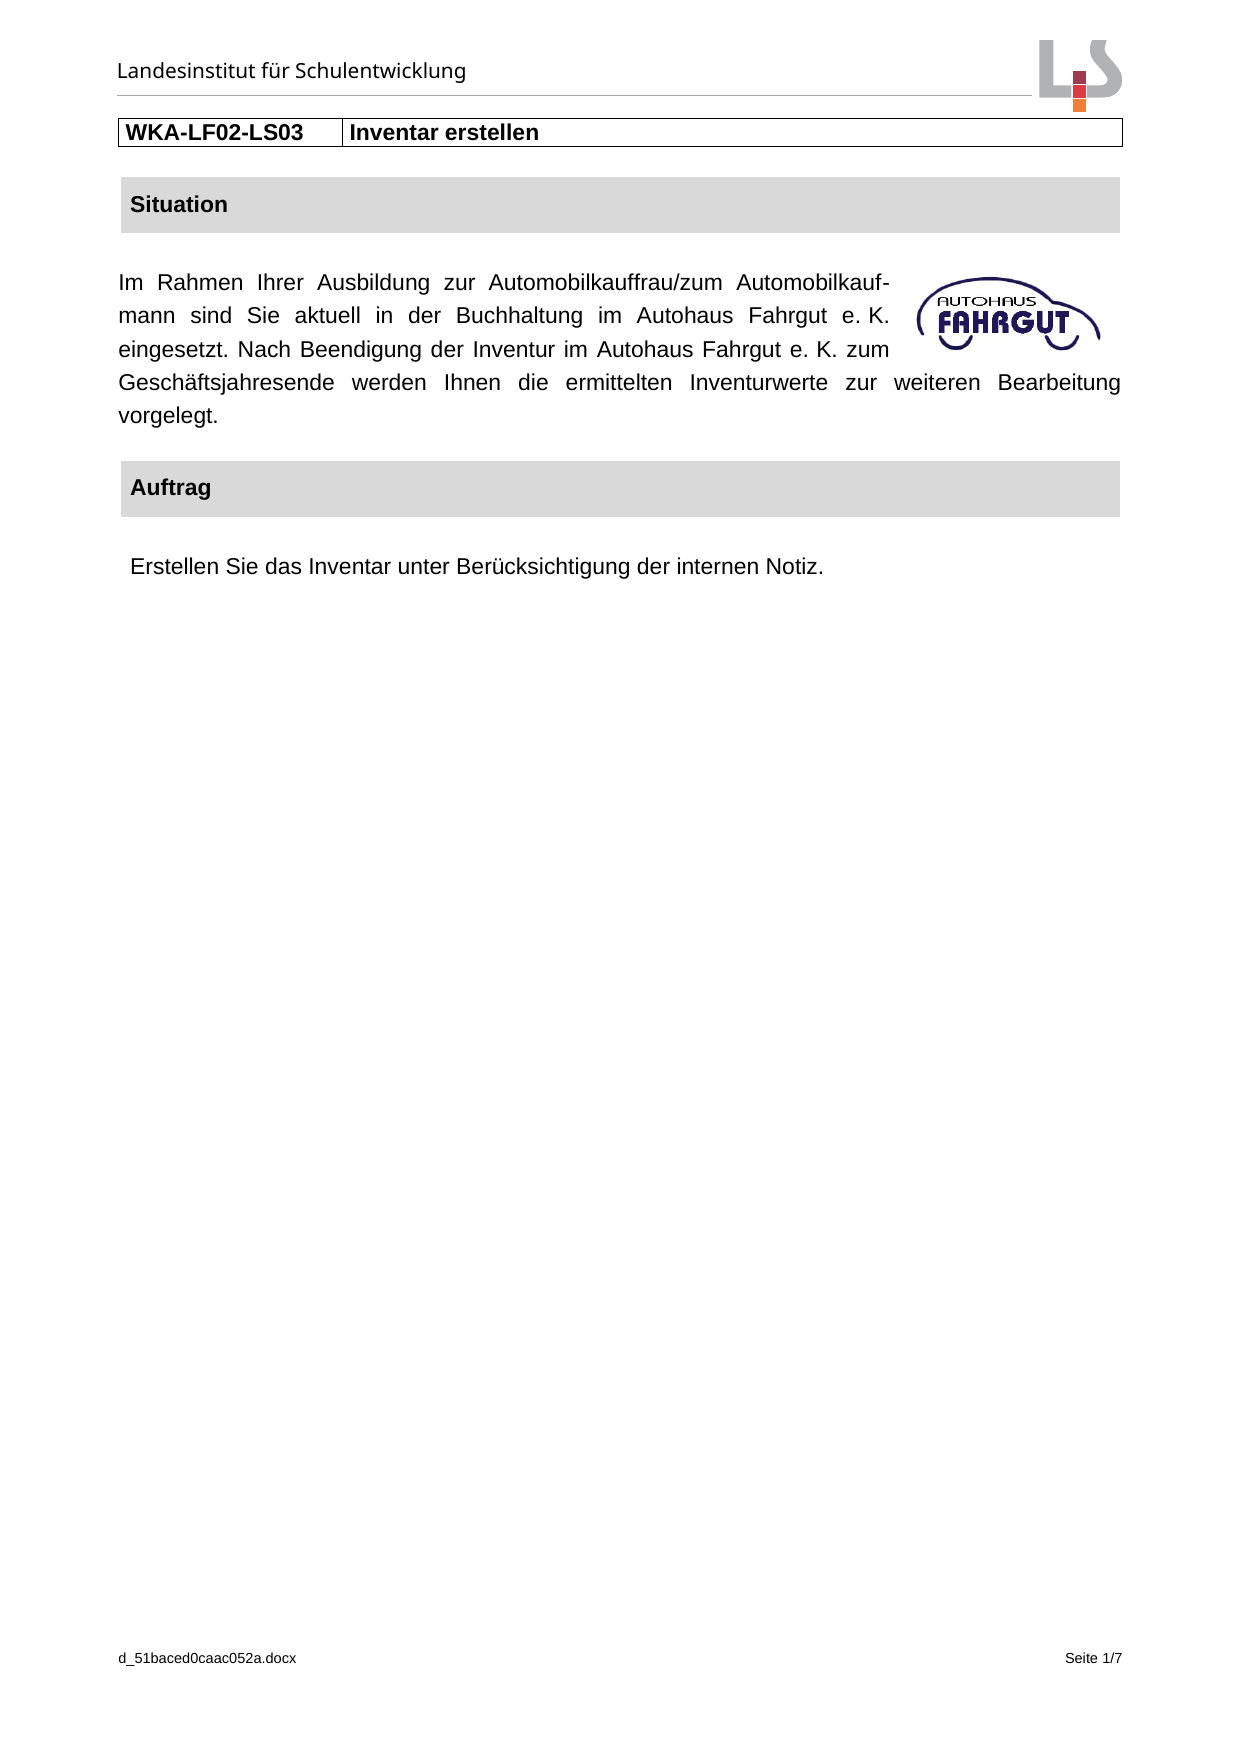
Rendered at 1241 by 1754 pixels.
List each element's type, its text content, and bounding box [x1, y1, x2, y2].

table_header Inventar erstellen [343, 119, 1122, 146]
table_header WKA-LF02-LS03 [119, 119, 342, 146]
list Erstellen Sie das Inventar unter Berücksichtigung der internen Notiz. [130, 550, 1122, 581]
picture [907, 265, 1110, 349]
text Im Rahmen Ihrer Ausbildung zur Automobilkauffrau/zum Automobilkaufmann sind Sie aktuell in der Buchhaltung im Autohaus Fahrgut e. K. eingesetzt. Nach Beendigung der Inventur im Autohaus Fahrgut e. K. zum Geschäftsjahresende werden Ihnen die ermittelten Inventurwerte zur weiteren Bearbeitung vorgelegt. [118, 264, 1122, 430]
text Auftrag [122, 462, 1119, 516]
text Situation [122, 178, 1119, 232]
